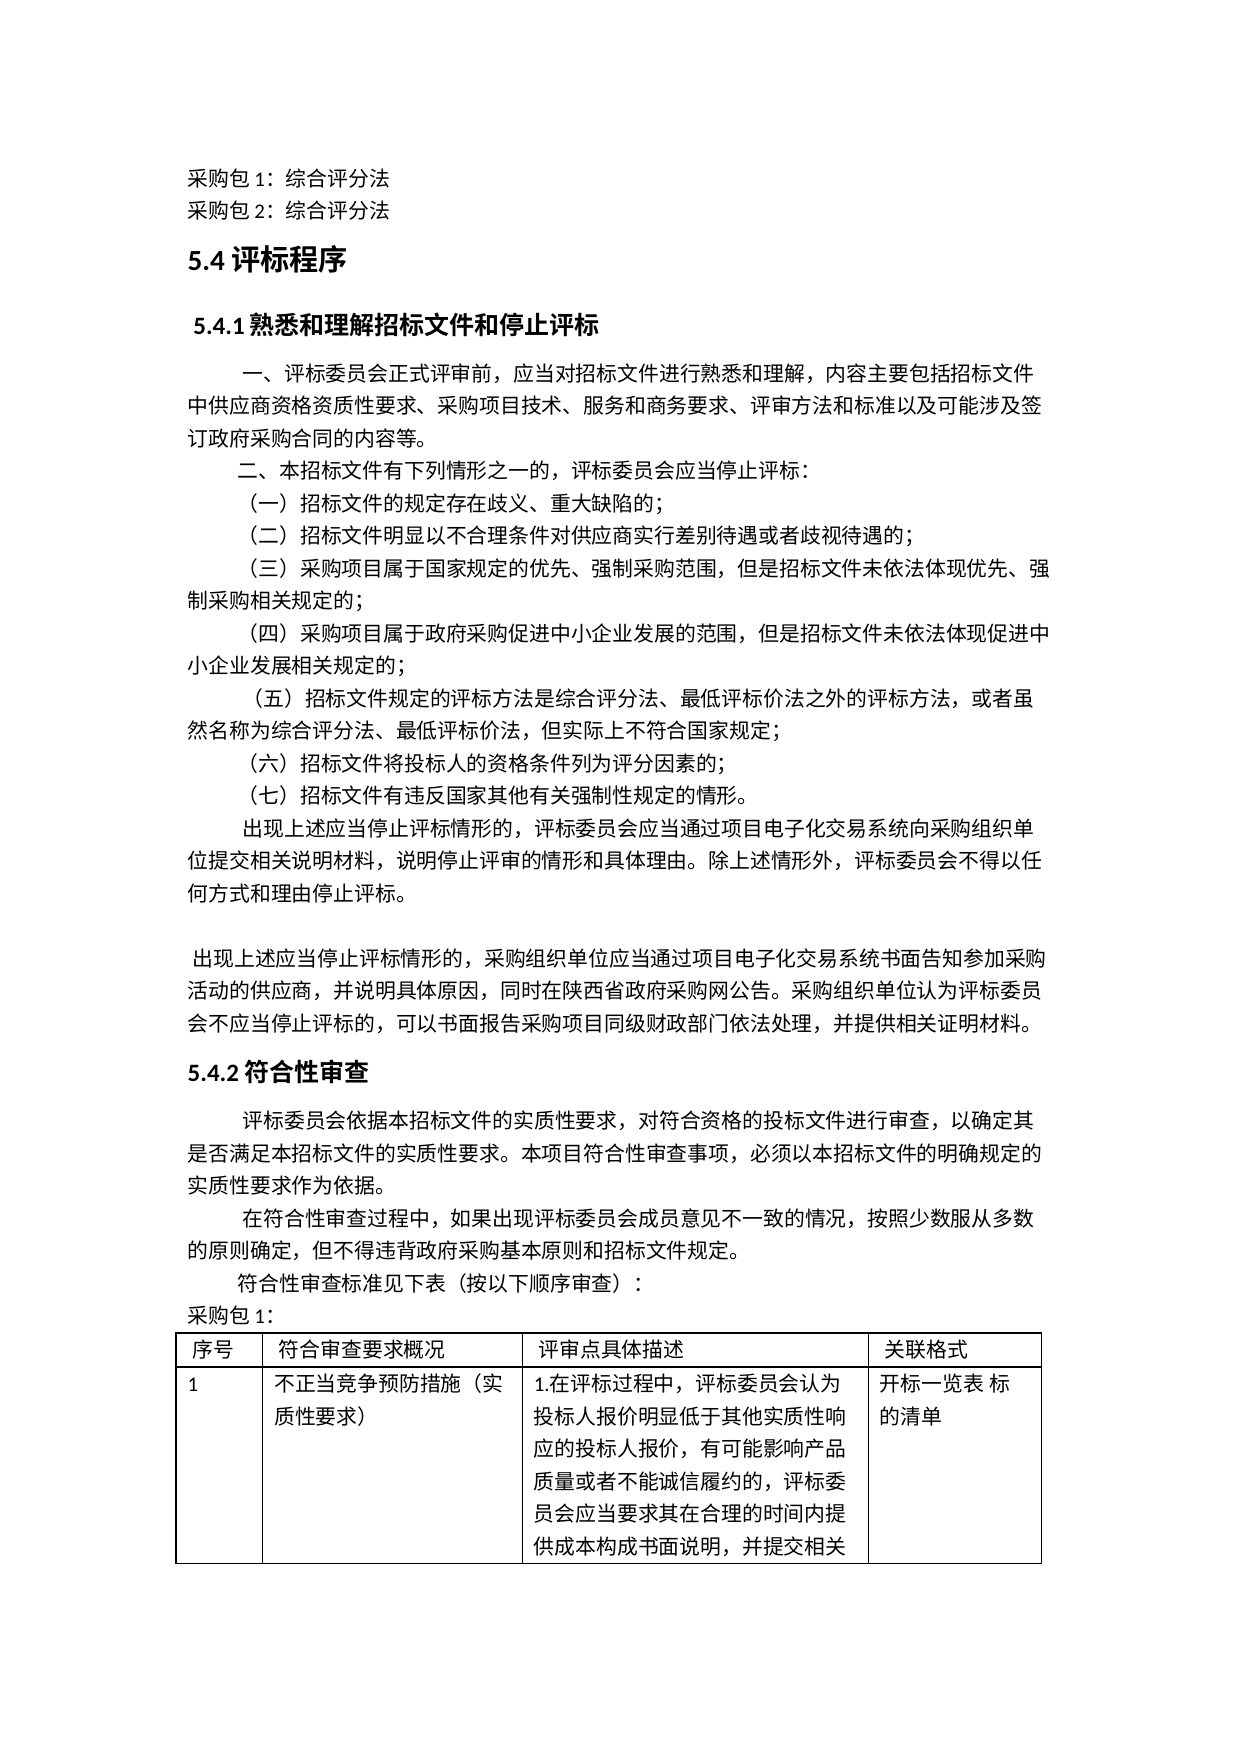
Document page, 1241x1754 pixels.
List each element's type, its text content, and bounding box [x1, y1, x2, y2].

table_header 评审点具体描述 [523, 1334, 868, 1366]
text 5.4.2符合性审查 [187, 1039, 1053, 1104]
text （一）招标文件的规定存在歧义、重大缺陷的； [187, 487, 1053, 519]
text 采购包1：综合评分法 [187, 162, 1053, 194]
text （七）招标文件有违反国家其他有关强制性规定的情形。 [187, 779, 1053, 812]
text 二、本招标文件有下列情形之一的，评标委员会应当停止评标： [187, 454, 1053, 487]
text 一、评标委员会正式评审前，应当对招标文件进行熟悉和理解，内容主要包括招标文件中供应商资格资质性要求、采购项目技术、服务和商务要求、评审方法和标准以及可能涉及签订政府采购合同的内容等。 [187, 357, 1053, 454]
text （二）招标文件明显以不合理条件对供应商实行差别待遇或者歧视待遇的； [187, 519, 1053, 552]
text 采购包1： [187, 1299, 1053, 1332]
table_header 序号 [177, 1334, 262, 1366]
text （四）采购项目属于政府采购促进中小企业发展的范围，但是招标文件未依法体现促进中小企业发展相关规定的； [187, 617, 1053, 682]
text 5.4.1熟悉和理解招标文件和停止评标 [187, 292, 1053, 357]
text （六）招标文件将投标人的资格条件列为评分因素的； [187, 747, 1053, 779]
table_cell 开标一览表 标的清单 [869, 1368, 1041, 1563]
text 评标委员会依据本招标文件的实质性要求，对符合资格的投标文件进行审查，以确定其是否满足本招标文件的实质性要求。本项目符合性审查事项，必须以本招标文件的明确规定的实质性要求作为依据。 [187, 1104, 1053, 1202]
text （三）采购项目属于国家规定的优先、强制采购范围，但是招标文件未依法体现优先、强制采购相关规定的； [187, 552, 1053, 617]
table_header 符合审查要求概况 [263, 1334, 522, 1366]
table_header 关联格式 [869, 1334, 1041, 1366]
table_cell 不正当竞争预防措施（实质性要求） [263, 1368, 522, 1563]
text 符合性审查标准见下表（按以下顺序审查）： [187, 1267, 1053, 1299]
text 出现上述应当停止评标情形的，采购组织单位应当通过项目电子化交易系统书面告知参加采购活动的供应商，并说明具体原因，同时在陕西省政府采购网公告。采购组织单位认为评标委员会不应当停止评标的，可以书面报告采购项目同级财政部门依法处理，并提供相关证明材料。 [187, 909, 1053, 1039]
table_cell 1 [177, 1368, 262, 1563]
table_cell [523, 1368, 868, 1563]
text 在符合性审查过程中，如果出现评标委员会成员意见不一致的情况，按照少数服从多数的原则确定，但不得违背政府采购基本原则和招标文件规定。 [187, 1202, 1053, 1267]
text 5.4评标程序 [187, 227, 1053, 292]
text 出现上述应当停止评标情形的，评标委员会应当通过项目电子化交易系统向采购组织单位提交相关说明材料，说明停止评审的情形和具体理由。除上述情形外，评标委员会不得以任何方式和理由停止评标。 [187, 812, 1053, 909]
text 采购包2：综合评分法 [187, 194, 1053, 227]
text （五）招标文件规定的评标方法是综合评分法、最低评标价法之外的评标方法，或者虽然名称为综合评分法、最低评标价法，但实际上不符合国家规定； [187, 682, 1053, 747]
